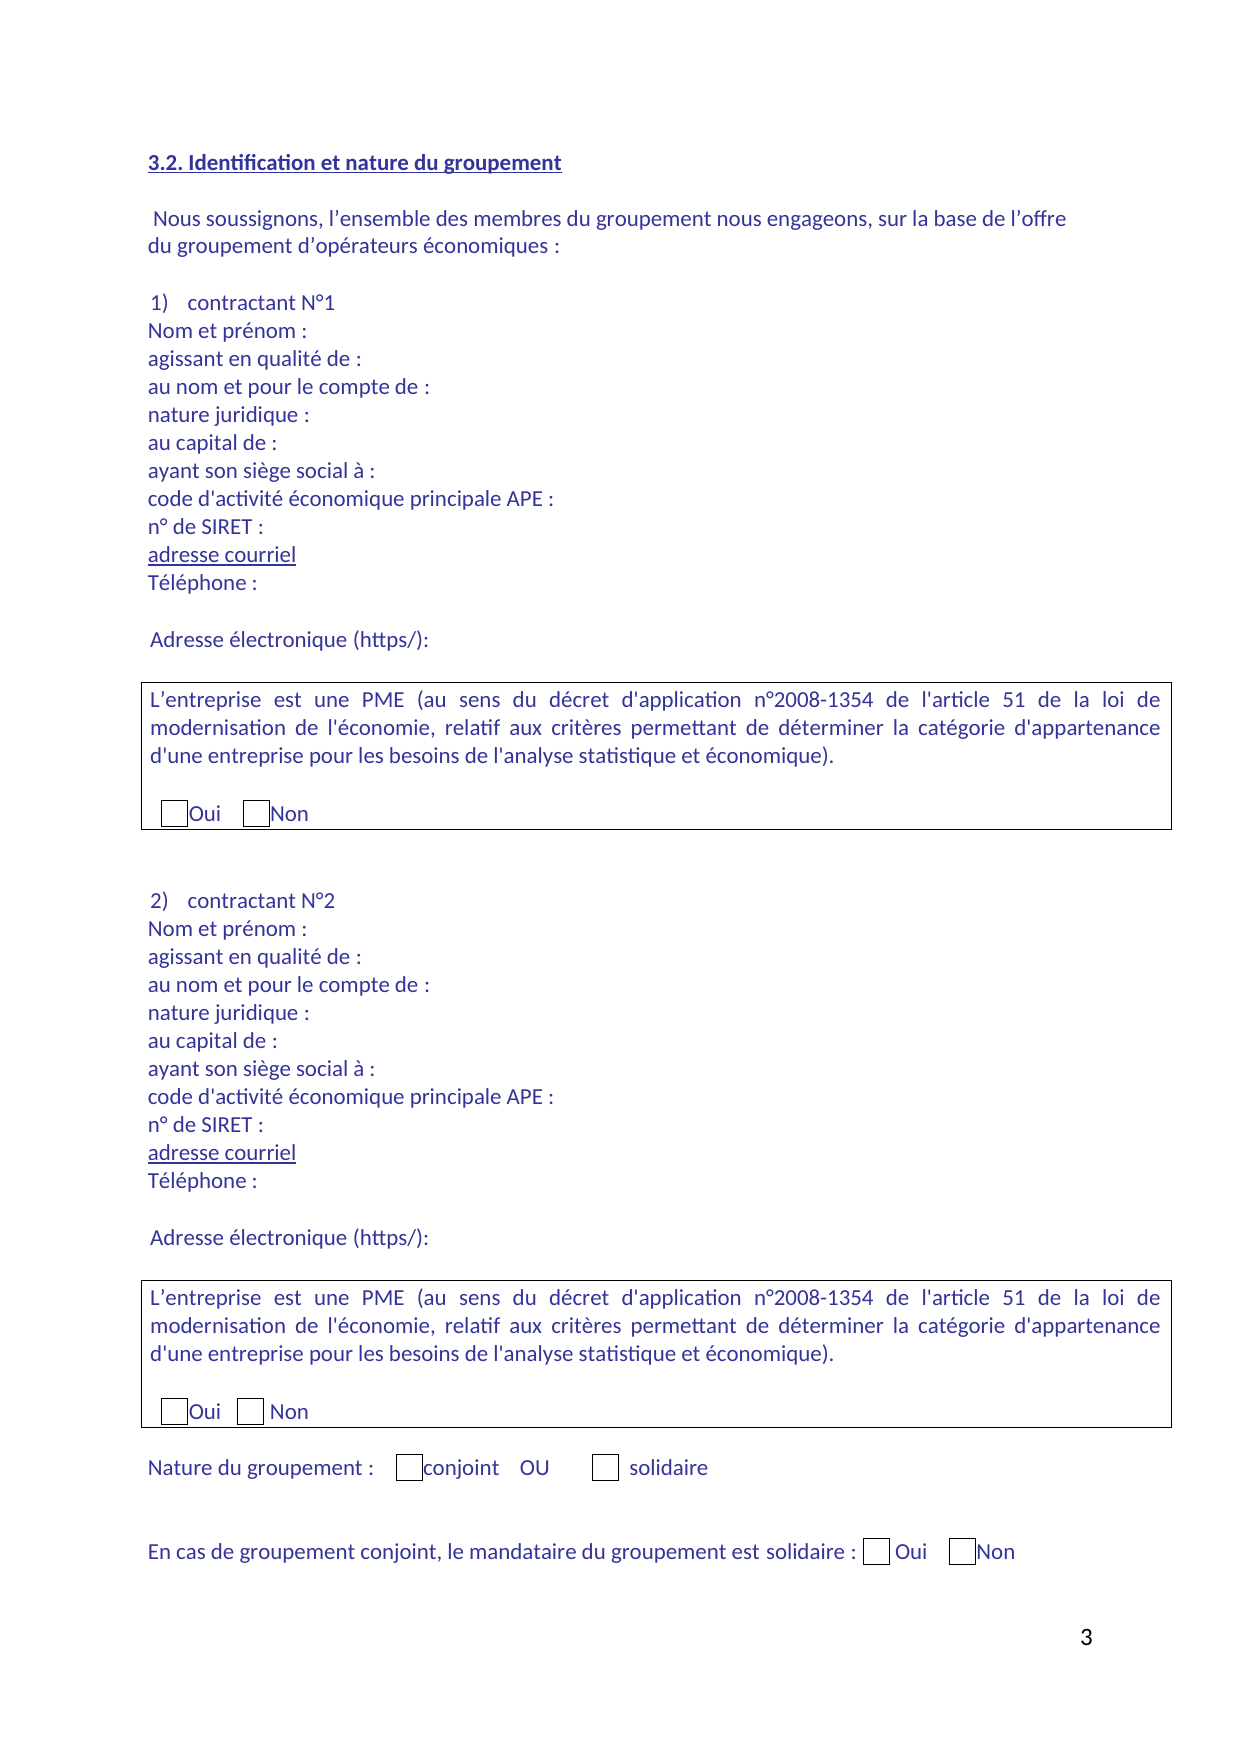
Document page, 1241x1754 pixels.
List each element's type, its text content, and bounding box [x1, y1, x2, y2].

text Nom et prénom : [148, 316, 1093, 344]
text nature juridique : [148, 400, 1093, 428]
text En cas de groupement conjoint, le mandataire du groupement est solidaire : Oui Non [148, 1537, 1093, 1566]
text au nom et pour le compte de : [148, 970, 1093, 998]
text Adresse électronique (https/): [150, 1223, 1162, 1251]
text Téléphone : [148, 568, 1093, 596]
text 3.2. Identification et nature du groupement [148, 148, 1093, 176]
text L’entreprise est une PME (au sens du décret d'application n°2008-1354 de l'article 51 de la loi de modernisation de l'économie, relatif aux critères permettant de déterminer la catégorie d'appartenance d'une entreprise pour les besoins de l'analyse statistique et économique). [142, 683, 1171, 769]
text nature juridique : [148, 998, 1093, 1026]
text adresse courriel [148, 540, 1093, 568]
text au capital de : [148, 428, 1093, 456]
text Téléphone : [148, 1166, 1093, 1194]
text Oui Non [142, 796, 1171, 829]
list contractant N°1 [150, 288, 1093, 316]
text n° de SIRET : [148, 512, 1093, 540]
text code d'activité économique principale APE : [148, 1082, 1093, 1110]
text agissant en qualité de : [148, 344, 1093, 372]
text n° de SIRET : [148, 1110, 1093, 1138]
text au capital de : [148, 1026, 1093, 1054]
text ayant son siège social à : [148, 456, 1093, 484]
text L’entreprise est une PME (au sens du décret d'application n°2008-1354 de l'article 51 de la loi de modernisation de l'économie, relatif aux critères permettant de déterminer la catégorie d'appartenance d'une entreprise pour les besoins de l'analyse statistique et économique). [142, 1281, 1171, 1368]
text au nom et pour le compte de : [148, 372, 1093, 400]
text adresse courriel [148, 1138, 1093, 1166]
text Nous soussignons, l’ensemble des membres du groupement nous engageons, sur la base de l’offre du groupement d’opérateurs économiques : [148, 204, 1093, 260]
list contractant N°2 [150, 886, 1093, 914]
text ayant son siège social à : [148, 1054, 1093, 1082]
text Nom et prénom : [148, 914, 1093, 942]
text agissant en qualité de : [148, 942, 1093, 970]
text code d'activité économique principale APE : [148, 484, 1093, 512]
text Oui Non [142, 1394, 1171, 1427]
text Adresse électronique (https/): [150, 625, 1162, 653]
text Nature du groupement : conjoint OU solidaire [148, 1453, 1093, 1481]
